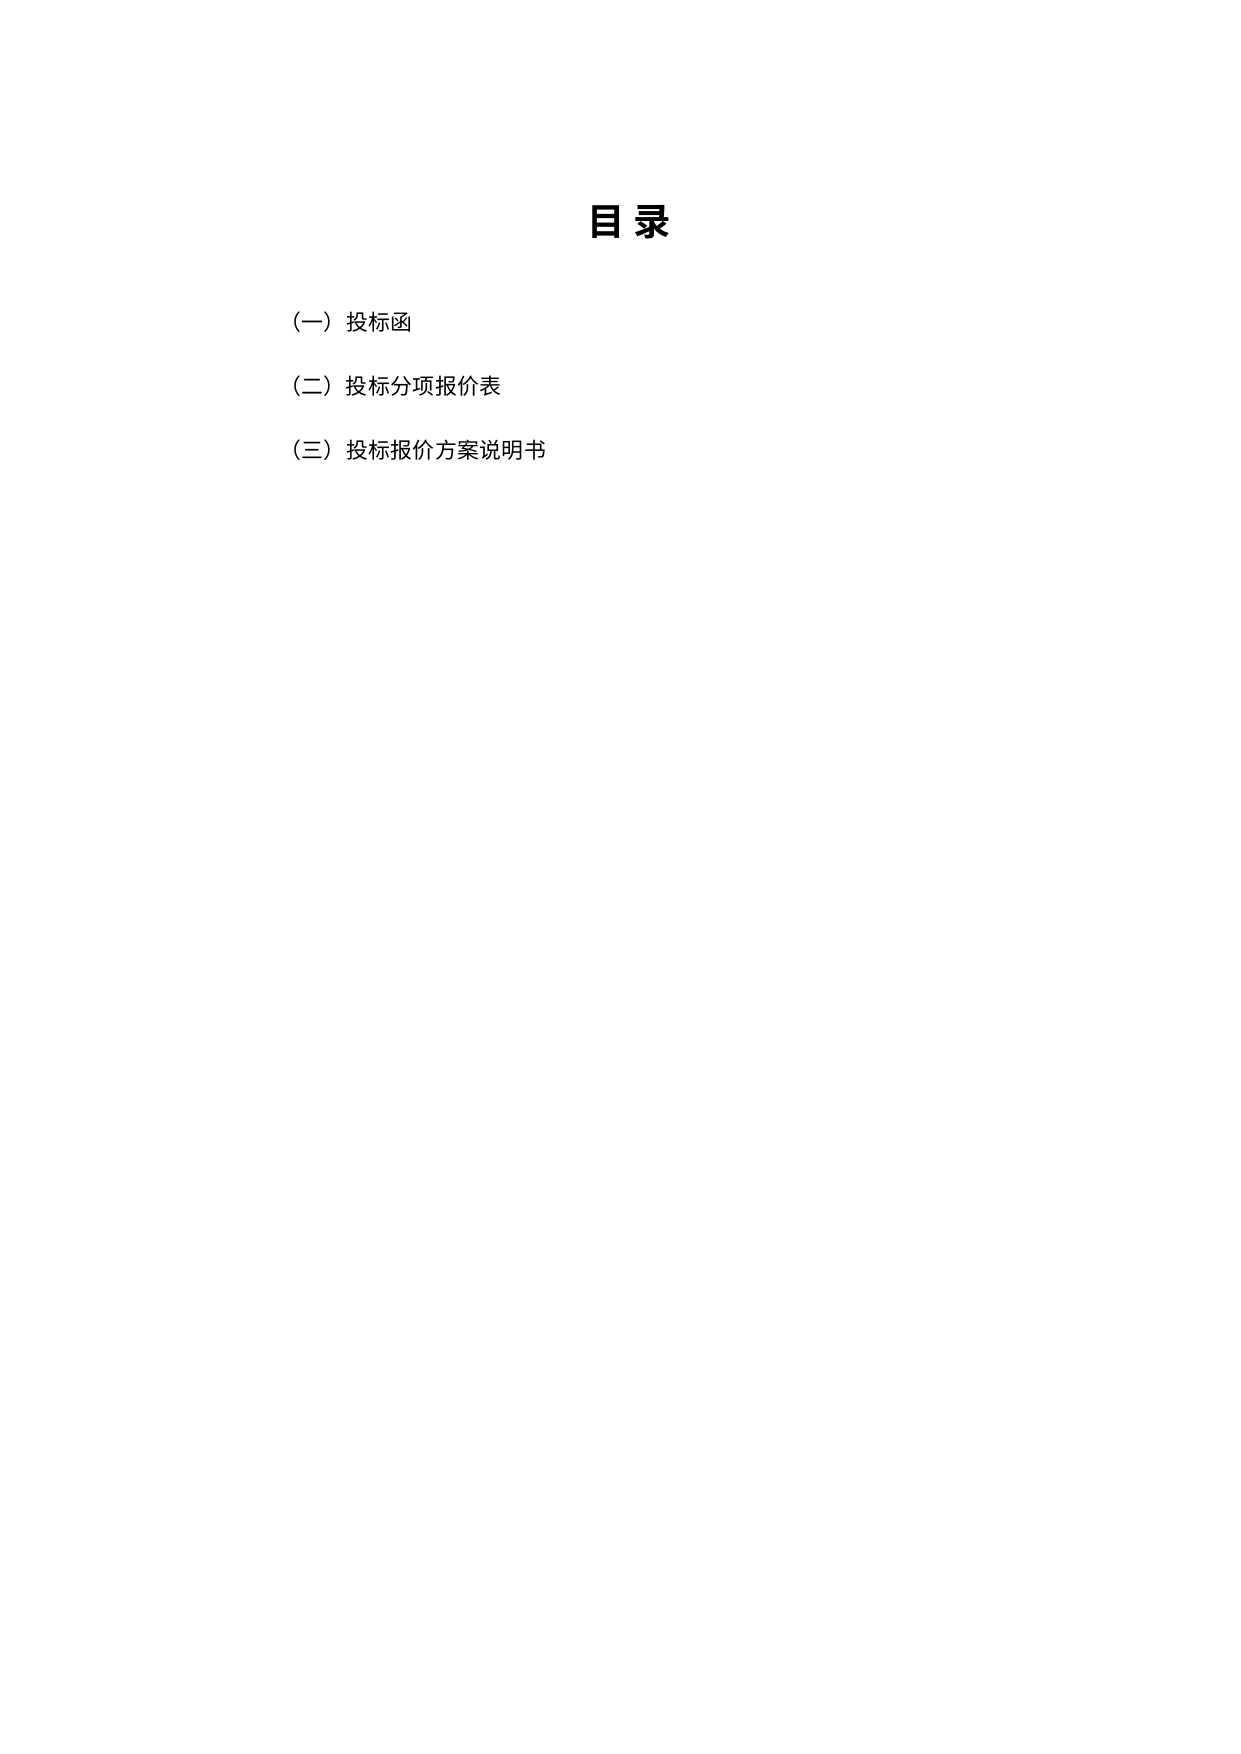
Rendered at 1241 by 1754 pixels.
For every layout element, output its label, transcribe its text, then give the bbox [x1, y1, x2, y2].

text （一）投标函 [165, 304, 1092, 337]
text （三）投标报价方案说明书 [165, 432, 1092, 465]
text （二）投标分项报价表 [165, 368, 1092, 401]
text 目 录 [165, 187, 1092, 252]
